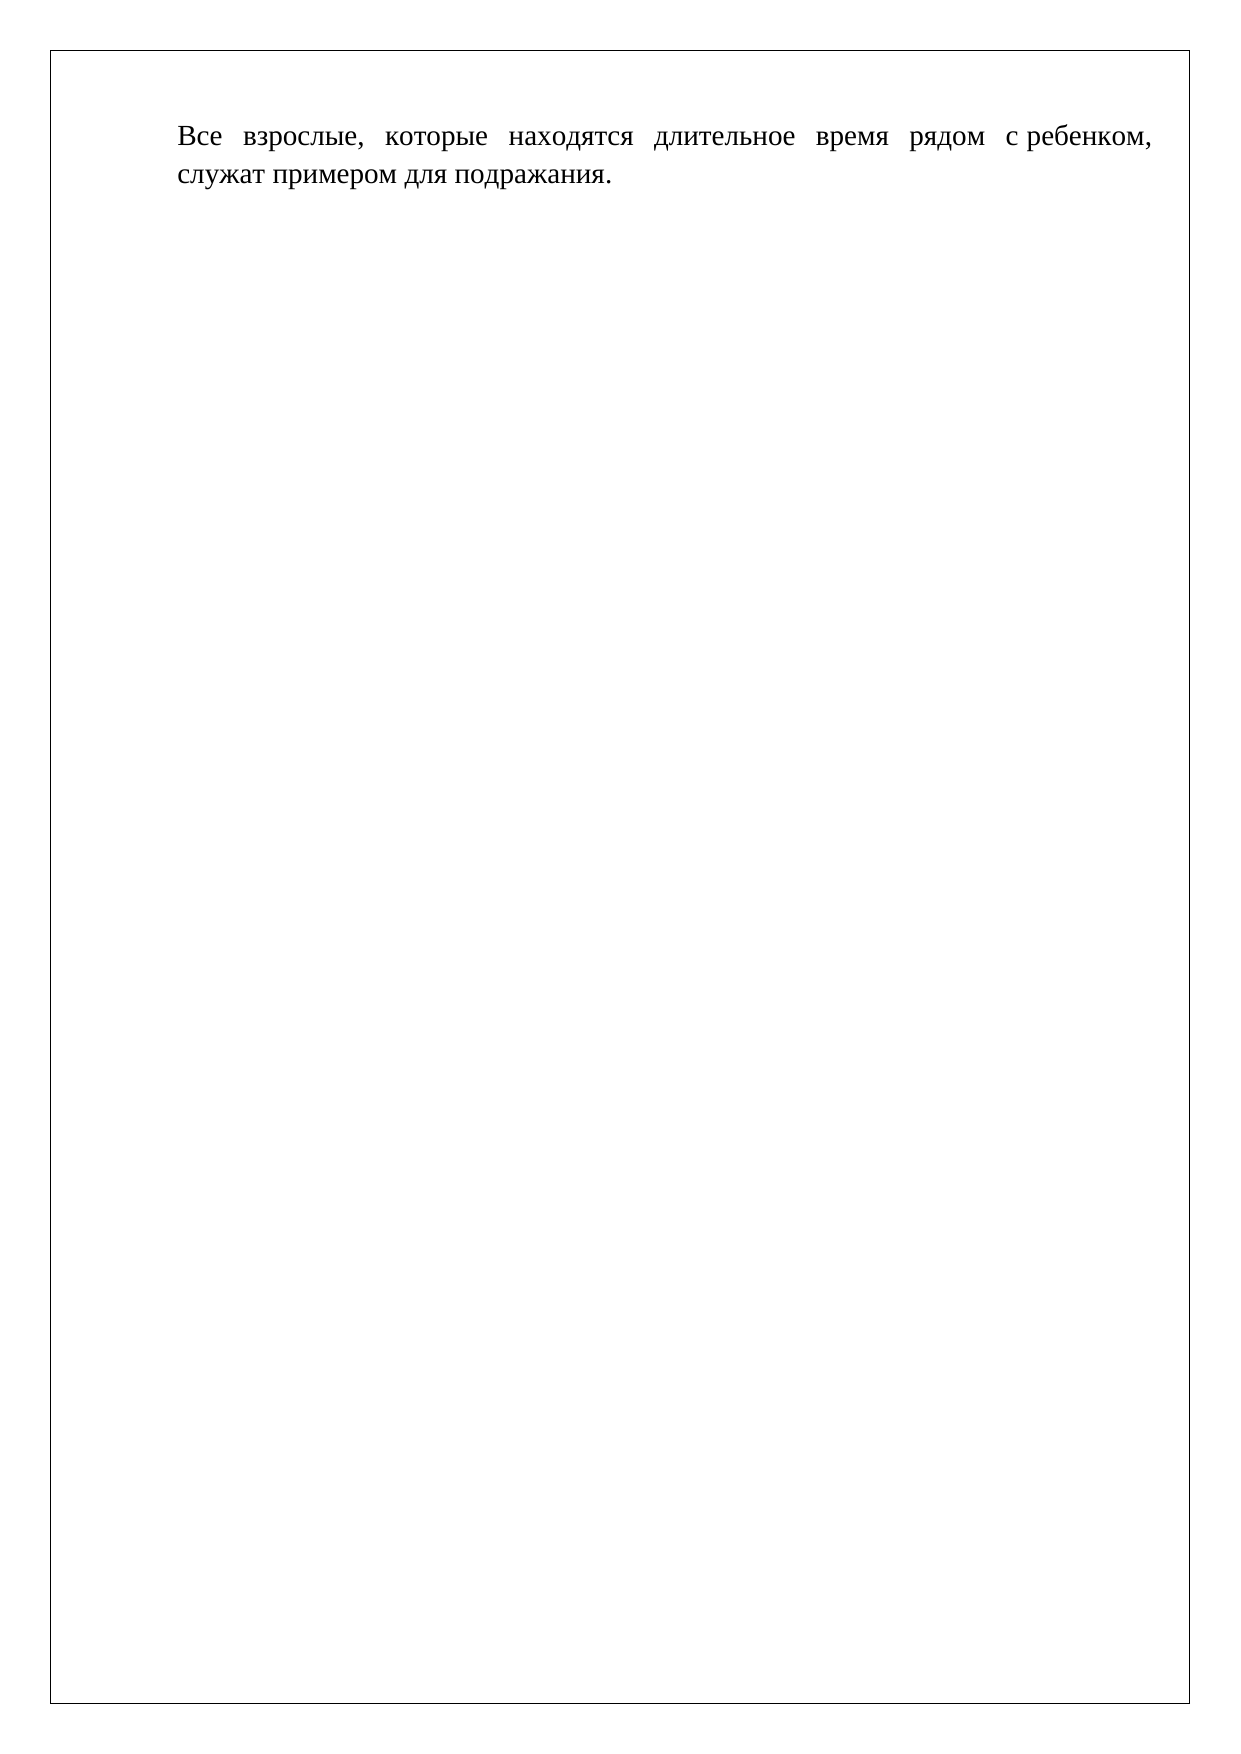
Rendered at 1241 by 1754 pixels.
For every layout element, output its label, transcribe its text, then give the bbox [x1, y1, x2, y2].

text Все взрослые, которые находятся длительное время рядом с ребенком, служат примером для подражания. [177, 118, 1152, 190]
